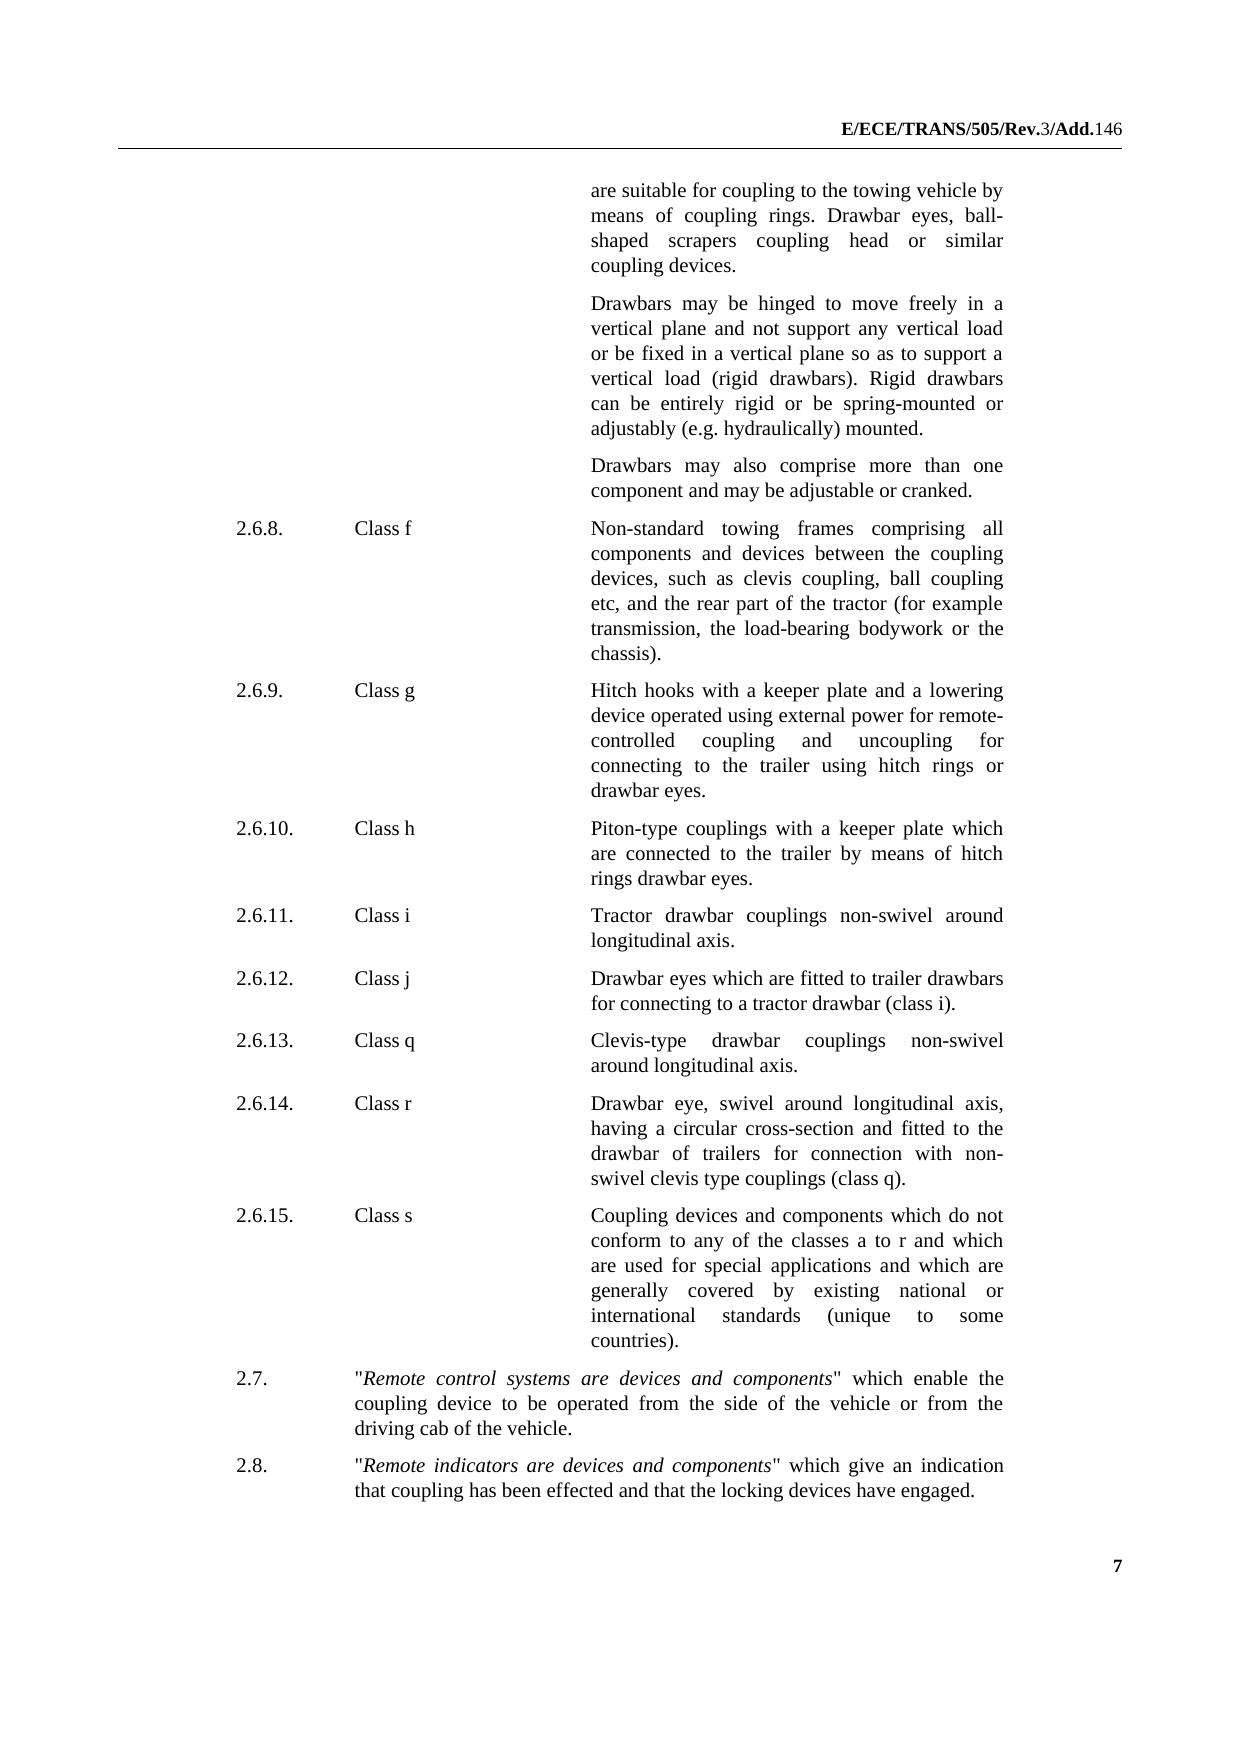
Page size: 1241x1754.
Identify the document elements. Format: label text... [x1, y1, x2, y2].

text 2.8. "Remote indicators are devices and components" which give an indication that coupling has been effected and that the locking devices have engaged. [236, 1452, 1004, 1502]
text 2.6.13. Class q Clevis-type drawbar couplings non-swivel around longitudinal axis. [236, 1027, 1004, 1077]
text 2.6.15. Class s Coupling devices and components which do not conform to any of the classes a to r and which are used for special applications and which are generally covered by existing national or international standards (unique to some countries). [236, 1202, 1004, 1352]
text Drawbars may also comprise more than one component and may be adjustable or cranked. [236, 452, 1004, 502]
text 2.7. "Remote control systems are devices and components" which enable the coupling device to be operated from the side of the vehicle or from the driving cab of the vehicle. [236, 1365, 1004, 1440]
text 2.6.10. Class h Piton-type couplings with a keeper plate which are connected to the trailer by means of hitch rings drawbar eyes. [236, 815, 1004, 890]
text 2.6.14. Class r Drawbar eye, swivel around longitudinal axis, having a circular cross-section and fitted to the drawbar of trailers for connection with non-swivel clevis type couplings (class q). [236, 1090, 1004, 1190]
text 2.6.11. Class i Tractor drawbar couplings non-swivel around longitudinal axis. [236, 902, 1004, 952]
text 2.6.12. Class j Drawbar eyes which are fitted to trailer drawbars for connecting to a tractor drawbar (class i). [236, 965, 1004, 1015]
text 2.6.9. Class g Hitch hooks with a keeper plate and a lowering device operated using external power for remote-controlled coupling and uncoupling for connecting to the trailer using hitch rings or drawbar eyes. [236, 677, 1004, 802]
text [236, 177, 1004, 277]
text 2.6.8. Class f Non-standard towing frames comprising all components and devices between the coupling devices, such as clevis coupling, ball coupling etc, and the rear part of the tractor (for example transmission, the load-bearing bodywork or the chassis). [236, 515, 1004, 665]
text Drawbars may be hinged to move freely in a vertical plane and not support any vertical load or be fixed in a vertical plane so as to support a vertical load (rigid drawbars). Rigid drawbars can be entirely rigid or be spring-mounted or adjustably (e.g. hydraulically) mounted. [236, 290, 1004, 440]
